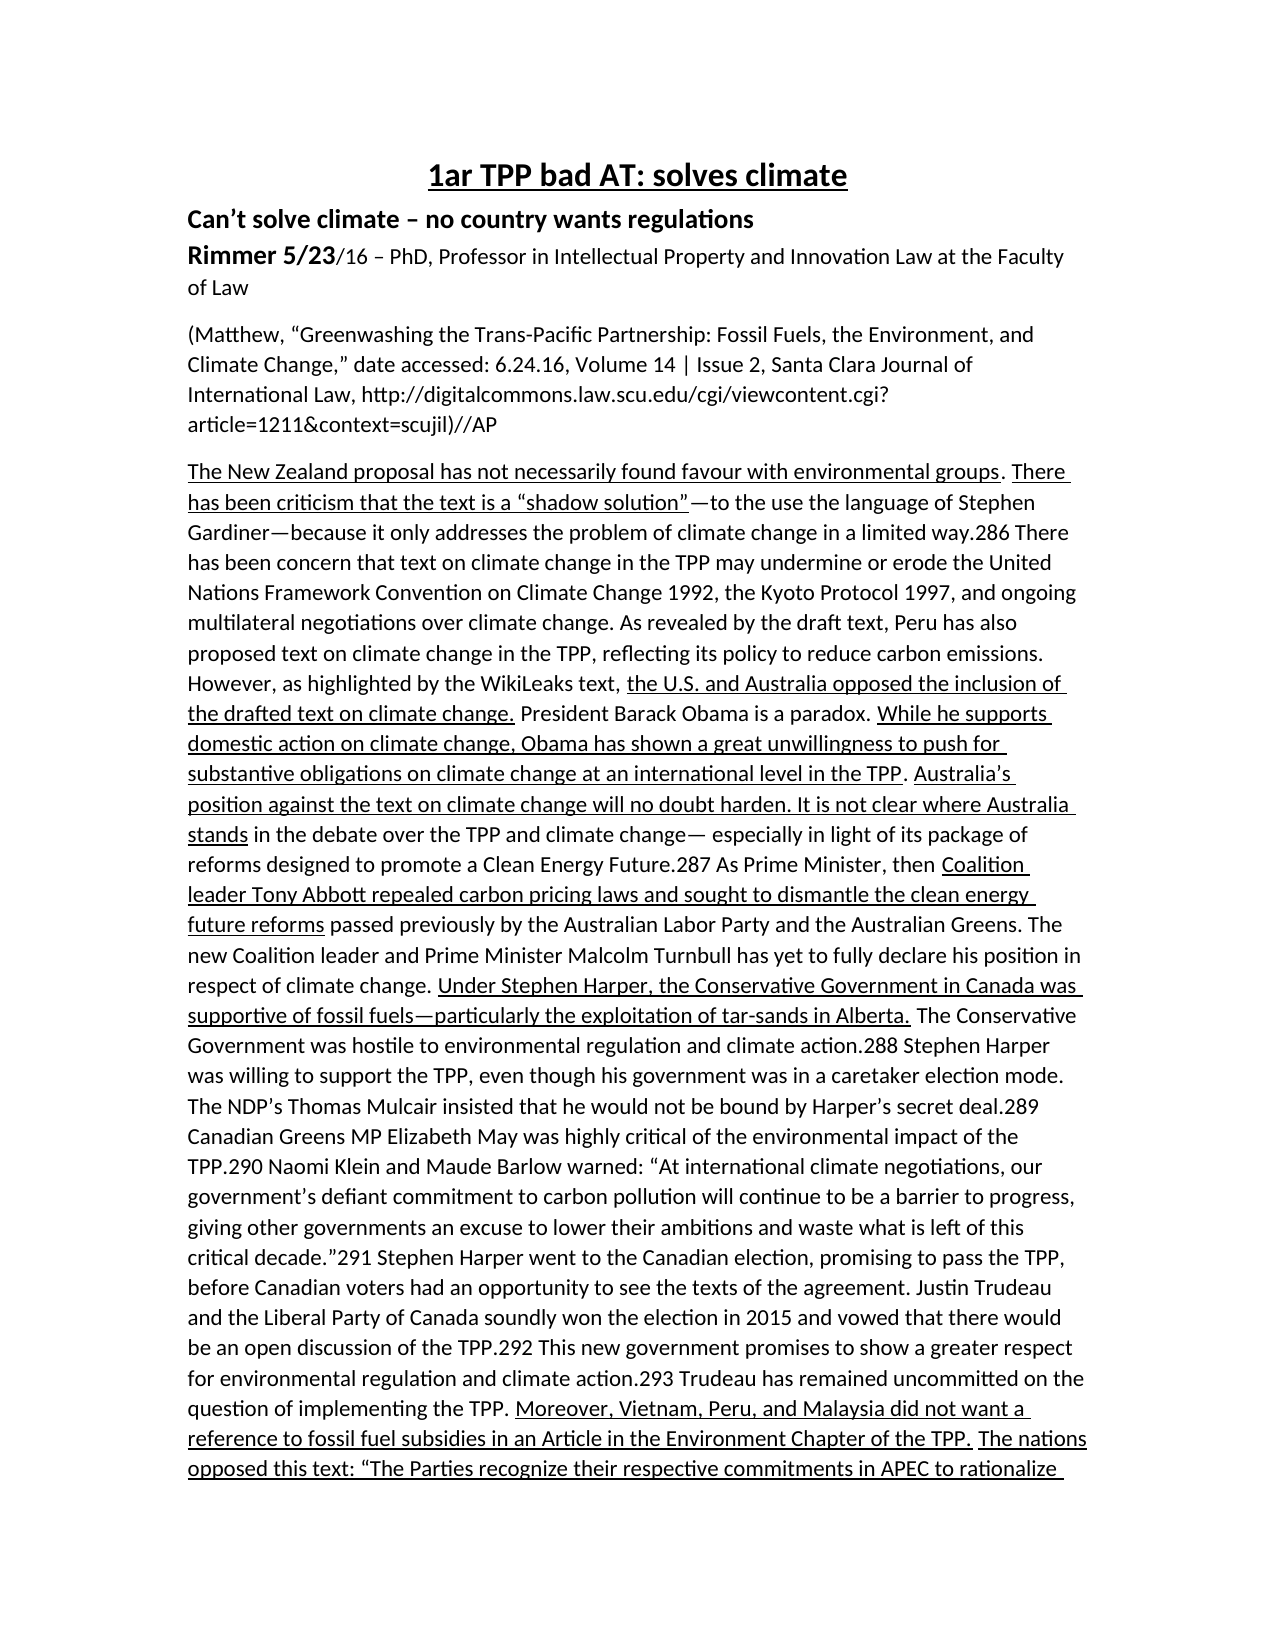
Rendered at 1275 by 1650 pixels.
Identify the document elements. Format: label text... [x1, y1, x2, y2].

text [187, 457, 1087, 1482]
text Rimmer 5/23/16 – PhD, Professor in Intellectual Property and Innovation Law at the Faculty of Law [187, 238, 1087, 301]
subtitle Can’t solve climate – no country wants regulations [187, 202, 1087, 235]
text (Matthew, “Greenwashing the Trans-Pacific Partnership: Fossil Fuels, the Environment, and Climate Change,” date accessed: 6.24.16, Volume 14 | Issue 2, Santa Clara Journal of International Law, http://digitalcommons.law.scu.edu/cgi/viewcontent.cgi?article=1211&context=scujil)//AP [187, 320, 1087, 439]
subtitle 1ar TPP bad AT: solves climate [187, 154, 1087, 195]
